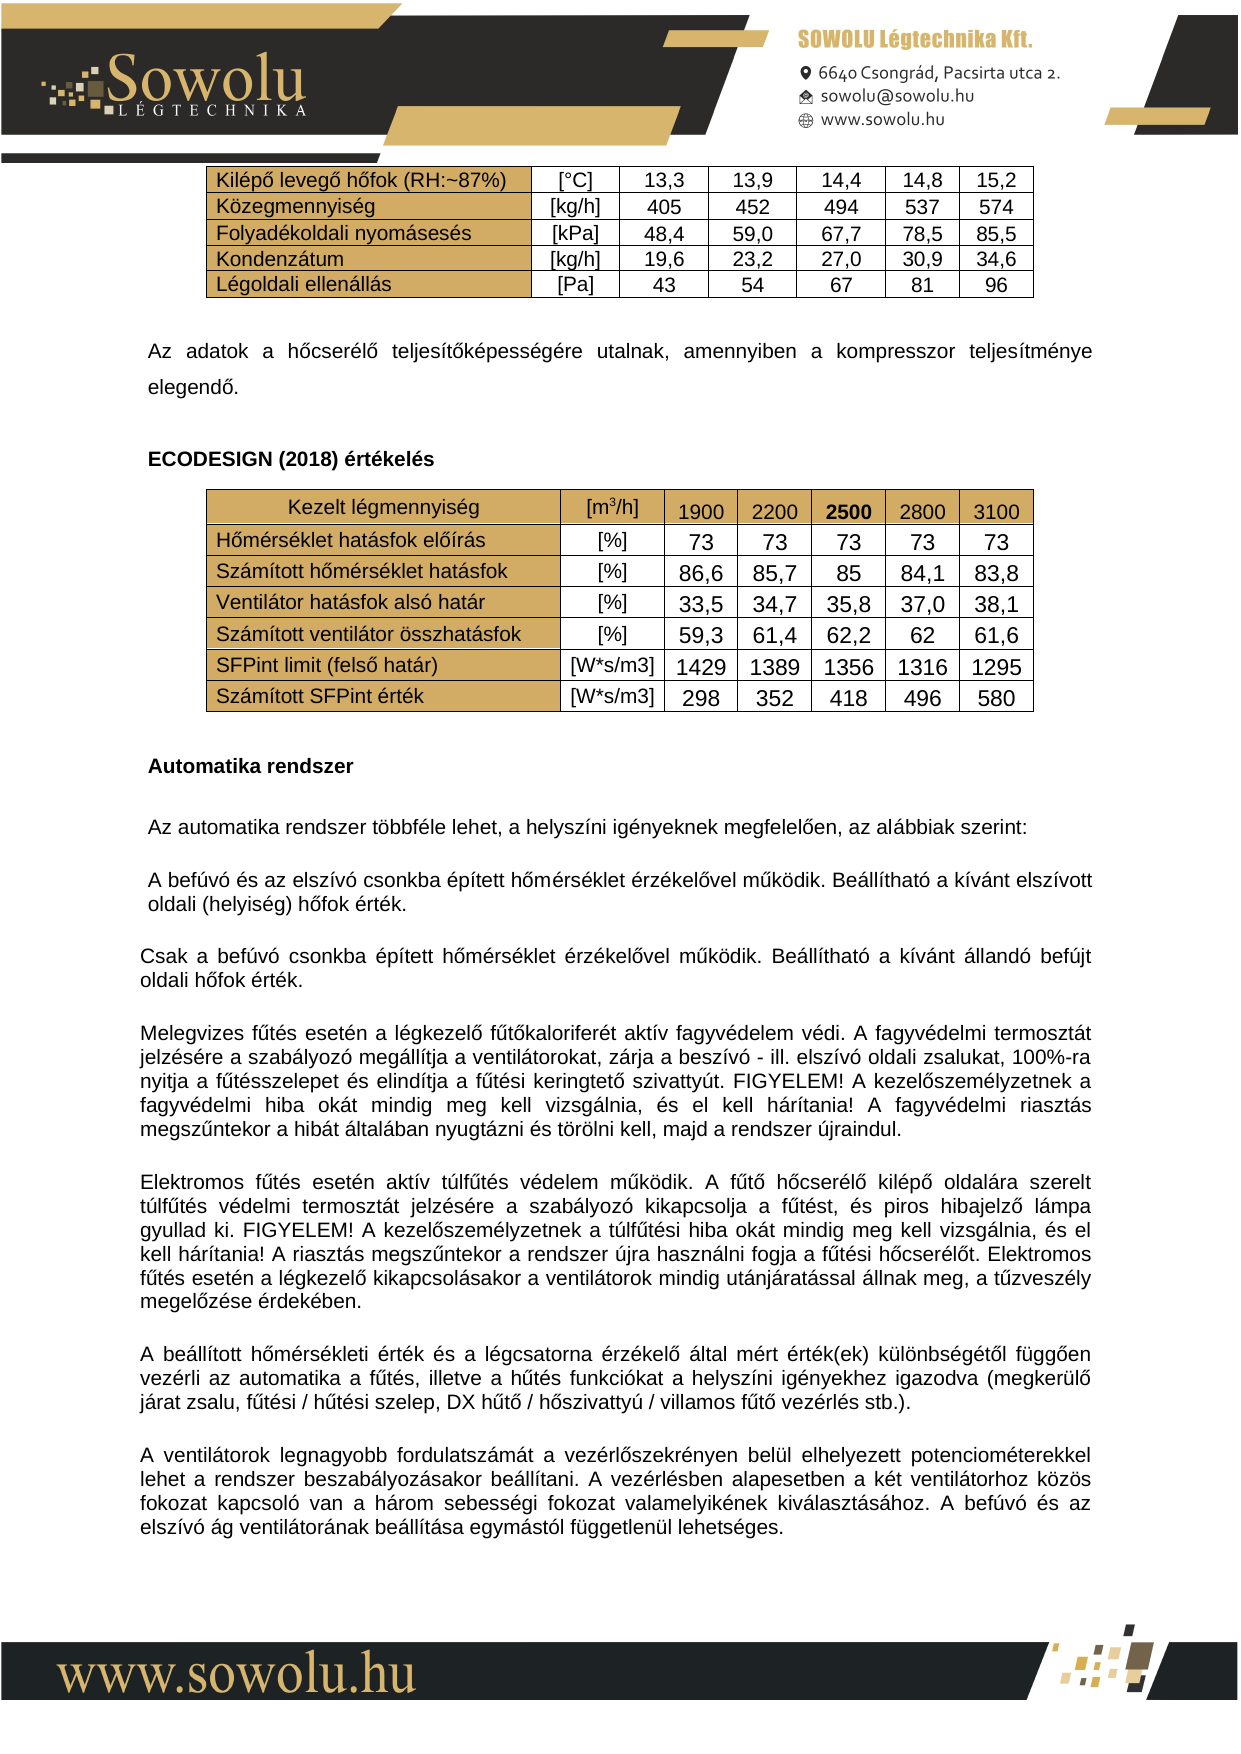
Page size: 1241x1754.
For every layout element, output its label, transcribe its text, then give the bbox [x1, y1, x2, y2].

table_cell [kg/h] [532, 246, 619, 270]
table_cell 78,5 [886, 220, 959, 245]
table_cell 14,8 [886, 167, 959, 192]
table_header 2200 [738, 490, 811, 523]
table_cell 352 [738, 681, 811, 711]
table_cell 62 [886, 618, 959, 648]
text ECODESIGN (2018) értékelés [148, 447, 1093, 471]
table_cell 19,6 [620, 246, 708, 270]
table_cell 85 [812, 556, 885, 586]
table_cell 574 [960, 193, 1033, 219]
table_header 1900 [665, 490, 737, 523]
table_cell 61,6 [960, 618, 1033, 648]
table_cell 96 [960, 271, 1033, 297]
table_cell 73 [665, 525, 737, 555]
table_cell 298 [665, 681, 737, 711]
table_cell 1295 [960, 650, 1033, 680]
table_cell [°C] [532, 167, 619, 192]
table_cell 85,7 [738, 556, 811, 586]
table_cell 1316 [886, 650, 959, 680]
table_cell 81 [886, 271, 959, 297]
text Melegvizes fűtés esetén a légkezelő fűtőkaloriferét aktív fagyvédelem védi. A fagyvédelmi termosztát jelzésére a szabályozó megállítja a ventilátorokat, zárja a beszívó - ill. elszívó oldali zsalukat, 100%-ra nyitja a fűtésszelepet és elindítja a fűtési keringtető szivattyút. FIGYELEM! A kezelőszemélyzetnek a fagyvédelmi hiba okát mindig meg kell vizsgálnia, és el kell hárítania! A fagyvédelmi riasztás megszűntekor a hibát általában nyugtázni és törölni kell, majd a rendszer újraindul. [140, 1021, 1093, 1141]
table_cell Légoldali ellenállás [207, 271, 531, 297]
picture [0, 3, 1238, 163]
table_cell Számított hőmérséklet hatásfok [207, 556, 560, 586]
table_cell 86,6 [665, 556, 737, 586]
table_cell 38,1 [960, 587, 1033, 617]
table_cell 62,2 [812, 618, 885, 648]
table_cell 13,9 [709, 167, 796, 192]
table_header [m3/h] [561, 490, 664, 523]
text A ventilátorok legnagyobb fordulatszámát a vezérlőszekrényen belül elhelyezett potenciométerekkel lehet a rendszer beszabályozásakor beállítani. A vezérlésben alapesetben a két ventilátorhoz közös fokozat kapcsoló van a három sebességi fokozat valamelyikének kiválasztásához. A befúvó és az elszívó ág ventilátorának beállítása egymástól függetlenül lehetséges. [140, 1443, 1093, 1538]
table_cell 83,8 [960, 556, 1033, 586]
table_cell 580 [960, 681, 1033, 711]
table_cell 494 [797, 193, 885, 219]
table_cell 73 [738, 525, 811, 555]
table_cell Kondenzátum [207, 246, 531, 270]
table_cell SFPint limit (felső határ) [207, 650, 560, 680]
table_cell Folyadékoldali nyomásesés [207, 220, 531, 245]
table_cell [%] [561, 587, 664, 617]
table_cell 59,3 [665, 618, 737, 648]
table_header Kezelt légmennyiség [207, 490, 560, 523]
table_cell [%] [561, 618, 664, 648]
text A beállított hőmérsékleti érték és a légcsatorna érzékelő által mért érték(ek) különbségétől függően vezérli az automatika a fűtés, illetve a hűtés funkciókat a helyszíni igényekhez igazodva (megkerülő járat zsalu, fűtési / hűtési szelep, DX hűtő / hőszivattyú / villamos fűtő vezérlés stb.). [140, 1342, 1093, 1414]
table_cell 43 [620, 271, 708, 297]
table_cell Számított SFPint érték [207, 681, 560, 711]
text Automatika rendszer [148, 754, 1093, 778]
table_cell 33,5 [665, 587, 737, 617]
table_cell Kilépő levegő hőfok (RH:~87%) [207, 167, 531, 192]
table_cell 14,4 [797, 167, 885, 192]
table_cell [kPa] [532, 220, 619, 245]
table_cell 13,3 [620, 167, 708, 192]
text Elektromos fűtés esetén aktív túlfűtés védelem működik. A fűtő hőcserélő kilépő oldalára szerelt túlfűtés védelmi termosztát jelzésére a szabályozó kikapcsolja a fűtést, és piros hibajelző lámpa gyullad ki. FIGYELEM! A kezelőszemélyzetnek a túlfűtési hiba okát mindig meg kell vizsgálnia, és el kell hárítania! A riasztás megszűntekor a rendszer újra használni fogja a fűtési hőcserélőt. Elektromos fűtés esetén a légkezelő kikapcsolásakor a ventilátorok mindig utánjáratással állnak meg, a tűzveszély megelőzése érdekében. [140, 1169, 1093, 1313]
table_cell 1429 [665, 650, 737, 680]
table_cell 496 [886, 681, 959, 711]
table_cell Ventilátor hatásfok alsó határ [207, 587, 560, 617]
table_cell [%] [561, 556, 664, 586]
table_cell [kg/h] [532, 193, 619, 219]
table_header 2500 [812, 490, 885, 523]
table_cell 67,7 [797, 220, 885, 245]
table_header 3100 [960, 490, 1033, 523]
table_cell 37,0 [886, 587, 959, 617]
table_cell 34,6 [960, 246, 1033, 270]
table_cell 452 [709, 193, 796, 219]
table_cell Számított ventilátor összhatásfok [207, 618, 560, 648]
table_cell 84,1 [886, 556, 959, 586]
table_cell 73 [960, 525, 1033, 555]
table_cell [W*s/m3] [561, 681, 664, 711]
table_cell 537 [886, 193, 959, 219]
table_cell 15,2 [960, 167, 1033, 192]
table_cell 418 [812, 681, 885, 711]
text Az automatika rendszer többféle lehet, a helyszíni igényeknek megfelelően, az alábbiak szerint: [148, 815, 1093, 839]
table_cell 48,4 [620, 220, 708, 245]
table_cell 1356 [812, 650, 885, 680]
picture [0, 1624, 1236, 1700]
table_cell 59,0 [709, 220, 796, 245]
table_cell 73 [812, 525, 885, 555]
table_cell 405 [620, 193, 708, 219]
table_cell 35,8 [812, 587, 885, 617]
table_cell 23,2 [709, 246, 796, 270]
table_cell 34,7 [738, 587, 811, 617]
table_cell Hőmérséklet hatásfok előírás [207, 525, 560, 555]
table_cell Közegmennyiség [207, 193, 531, 219]
table_cell 30,9 [886, 246, 959, 270]
table_cell 61,4 [738, 618, 811, 648]
table_header 2800 [886, 490, 959, 523]
text Az adatok a hőcserélő teljesítőképességére utalnak, amennyiben a kompresszor teljesítménye elegendő. [148, 339, 1093, 399]
table_cell 73 [886, 525, 959, 555]
table_cell [W*s/m3] [561, 650, 664, 680]
table_cell [Pa] [532, 271, 619, 297]
table_cell 85,5 [960, 220, 1033, 245]
text A befúvó és az elszívó csonkba épített hőmérséklet érzékelővel működik. Beállítható a kívánt elszívott oldali (helyiség) hőfok érték. [148, 868, 1093, 916]
text Csak a befúvó csonkba épített hőmérséklet érzékelővel működik. Beállítható a kívánt állandó befújt oldali hőfok érték. [140, 944, 1093, 992]
table_cell [%] [561, 525, 664, 555]
table_cell 67 [797, 271, 885, 297]
table_cell 54 [709, 271, 796, 297]
table_cell 1389 [738, 650, 811, 680]
table_cell 27,0 [797, 246, 885, 270]
